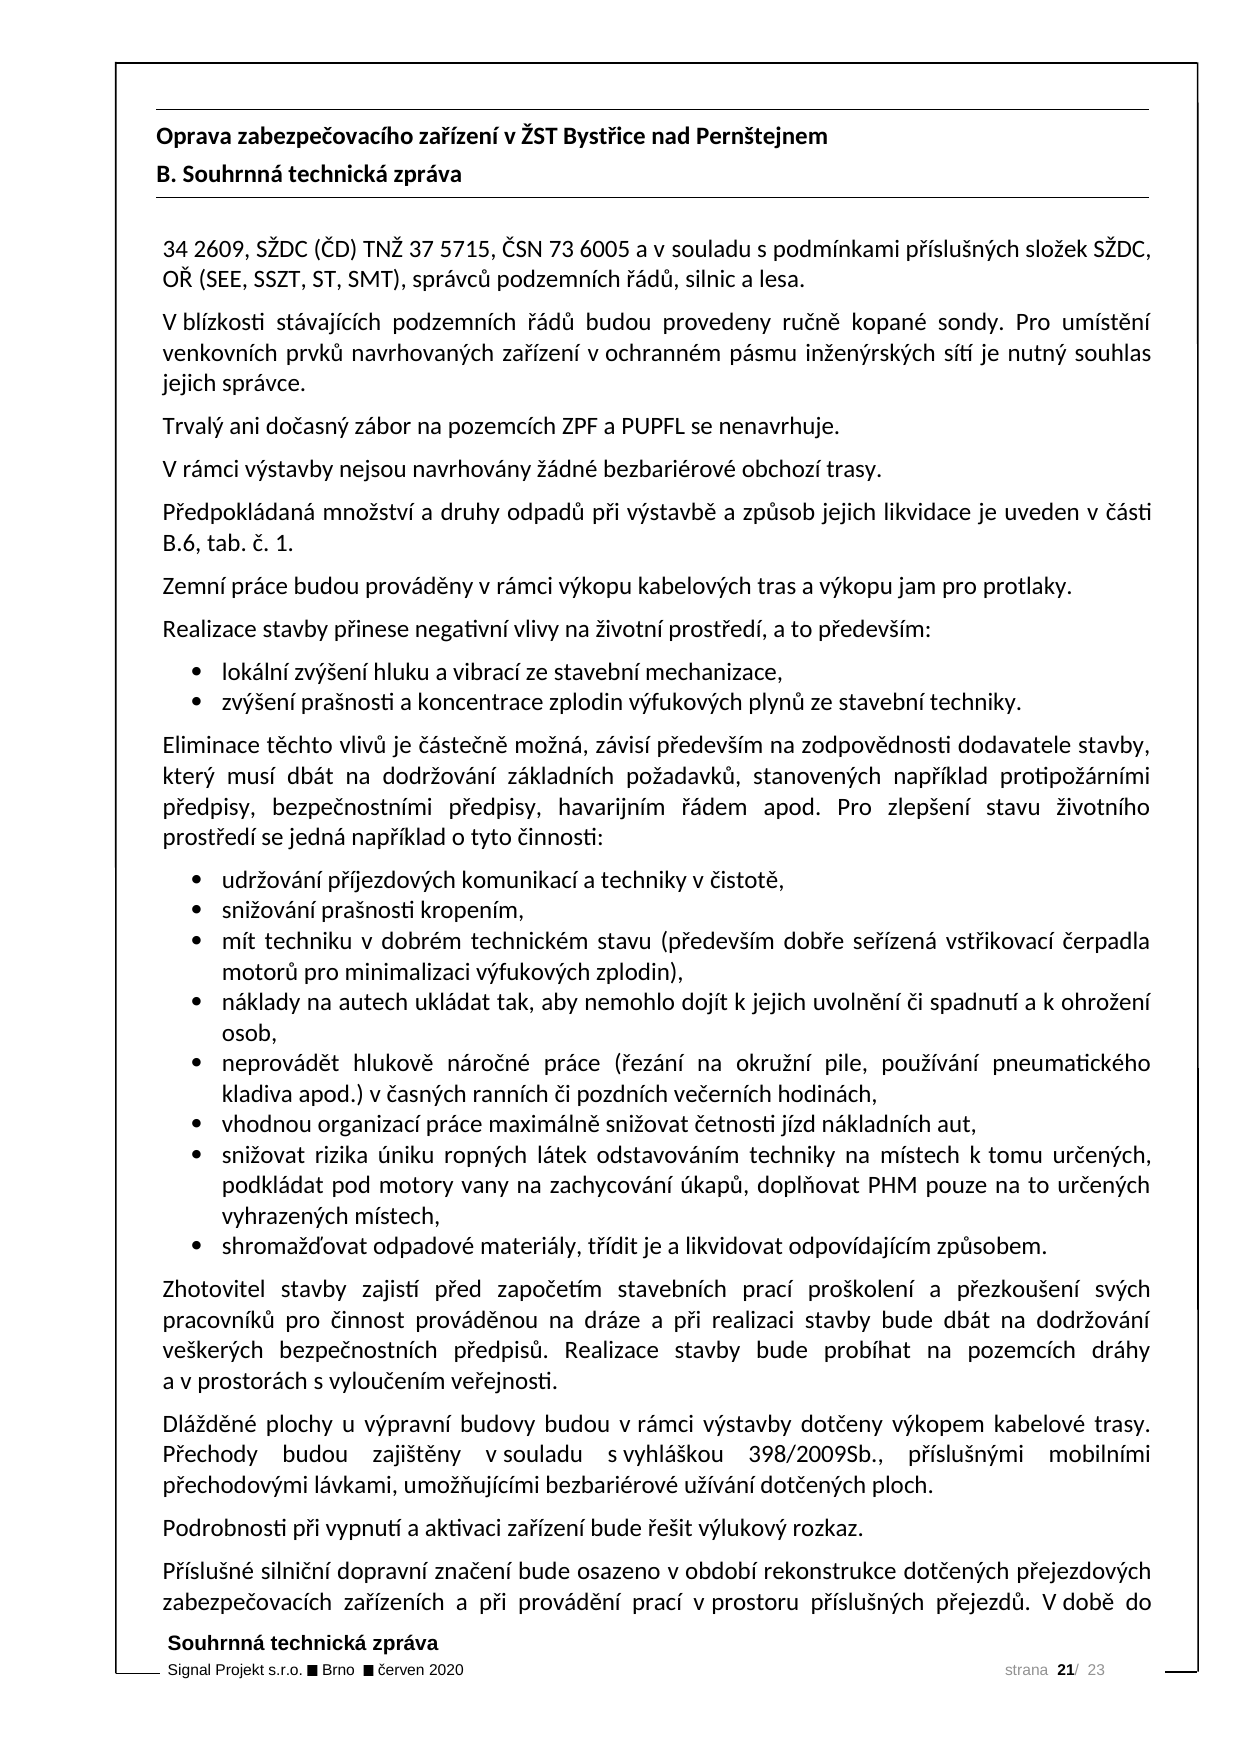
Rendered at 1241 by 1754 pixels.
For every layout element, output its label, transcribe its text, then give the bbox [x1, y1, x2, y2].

text zvýšení prašnosti a koncentrace zplodin výfukových plynů ze stavební techniky. [192, 687, 1152, 717]
text Dlážděné plochy u výpravní budovy budou v rámci výstavby dotčeny výkopem kabelové trasy. Přechody budou zajištěny v souladu s vyhláškou 398/2009Sb., příslušnými mobilními přechodovými lávkami, umožňujícími bezbariérové užívání dotčených ploch. [162, 1408, 1152, 1499]
text snižovat rizika úniku ropných látek odstavováním techniky na místech k tomu určených, podkládat pod motory vany na zachycování úkapů, doplňovat PHM pouze na to určených vyhrazených místech, [192, 1139, 1152, 1230]
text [162, 233, 1152, 294]
text udržování příjezdových komunikací a techniky v čistotě, [192, 864, 1152, 895]
text Zemní práce budou prováděny v rámci výkopu kabelových tras a výkopu jam pro protlaky. [162, 570, 1152, 601]
text Realizace stavby přinese negativní vlivy na životní prostředí, a to především: [162, 613, 1152, 643]
text V rámci výstavby nejsou navrhovány žádné bezbariérové obchozí trasy. [162, 453, 1152, 484]
text Zhotovitel stavby zajistí před započetím stavebních prací proškolení a přezkoušení svých pracovníků pro činnost prováděnou na dráze a při realizaci stavby bude dbát na dodržování veškerých bezpečnostních předpisů. Realizace stavby bude probíhat na pozemcích dráhy a v prostorách s vyloučením veřejnosti. [162, 1273, 1152, 1396]
text Podrobnosti při vypnutí a aktivaci zařízení bude řešit výlukový rozkaz. [162, 1512, 1152, 1543]
text V blízkosti stávajících podzemních řádů budou provedeny ručně kopané sondy. Pro umístění venkovních prvků navrhovaných zařízení v ochranném pásmu inženýrských sítí je nutný souhlas jejich správce. [162, 306, 1152, 398]
picture [307, 1665, 318, 1676]
text vhodnou organizací práce maximálně snižovat četnosti jízd nákladních aut, [192, 1108, 1152, 1139]
text mít techniku v dobrém technickém stavu (především dobře seřízená vstřikovací čerpadla motorů pro minimalizaci výfukových zplodin), [192, 925, 1152, 986]
text neprovádět hlukově náročné práce (řezání na okružní pile, používání pneumatického kladiva apod.) v časných ranních či pozdních večerních hodinách, [192, 1047, 1152, 1108]
text shromažďovat odpadové materiály, třídit je a likvidovat odpovídajícím způsobem. [192, 1230, 1152, 1261]
text lokální zvýšení hluku a vibrací ze stavební mechanizace, [192, 656, 1152, 687]
text Předpokládaná množství a druhy odpadů při výstavbě a způsob jejich likvidace je uveden v části B.6, tab. č. 1. [162, 496, 1152, 557]
text náklady na autech ukládat tak, aby nemohlo dojít k jejich uvolnění či spadnutí a k ohrožení osob, [192, 986, 1152, 1047]
text Eliminace těchto vlivů je částečně možná, závisí především na zodpovědnosti dodavatele stavby, který musí dbát na dodržování základních požadavků, stanovených například protipožárními předpisy, bezpečnostními předpisy, havarijním řádem apod. Pro zlepšení stavu životního prostředí se jedná například o tyto činnosti: [162, 729, 1152, 852]
text snižování prašnosti kropením, [192, 895, 1152, 925]
text Trvalý ani dočasný zábor na pozemcích ZPF a PUPFL se nenavrhuje. [162, 410, 1152, 441]
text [162, 1555, 1152, 1616]
picture [363, 1665, 374, 1676]
